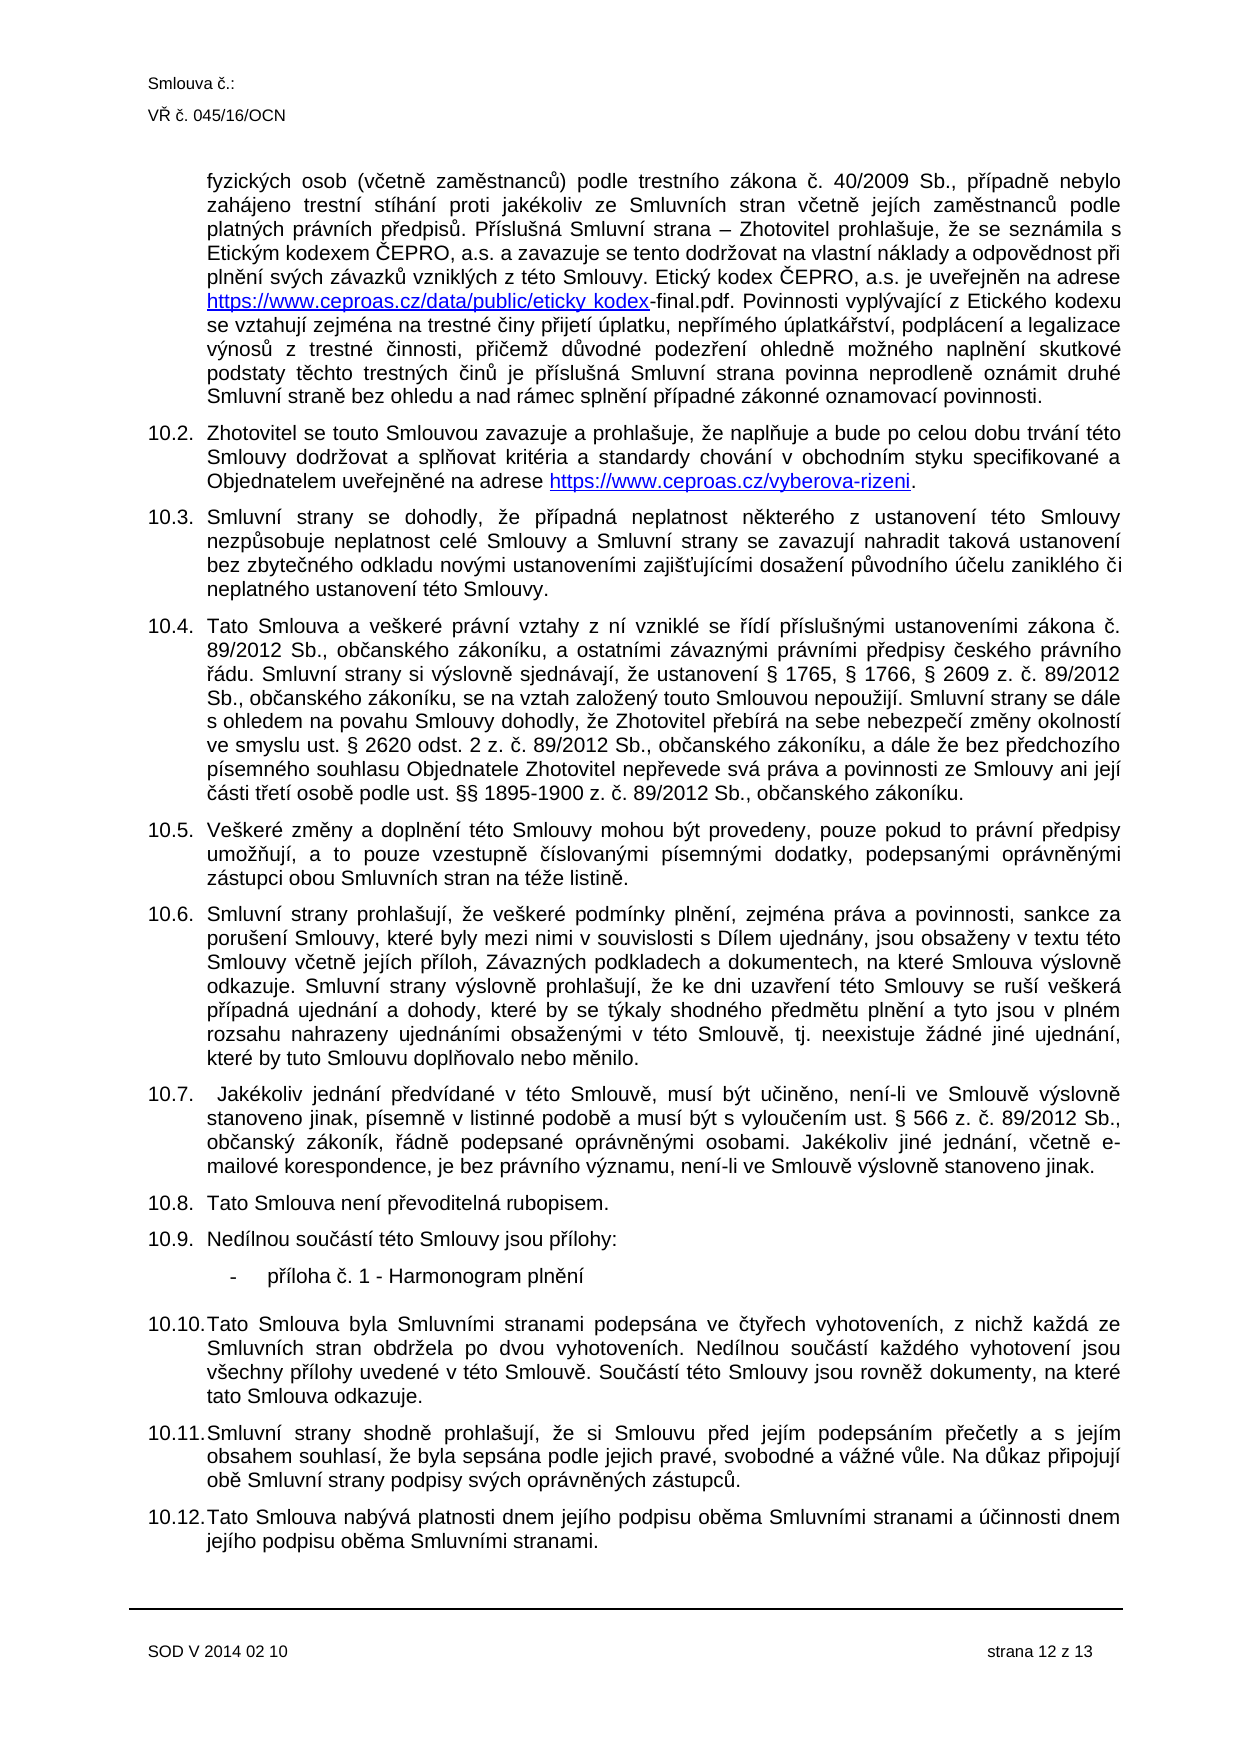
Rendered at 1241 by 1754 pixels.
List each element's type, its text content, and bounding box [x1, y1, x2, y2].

text Nedílnou součástí této Smlouvy jsou přílohy: [148, 1227, 1122, 1251]
text Tato Smlouva není převoditelná rubopisem. [148, 1191, 1122, 1214]
text Tato Smlouva nabývá platnosti dnem jejího podpisu oběma Smluvními stranami a účinnosti dnem jejího podpisu oběma Smluvními stranami. [148, 1505, 1122, 1553]
text Tato Smlouva byla Smluvními stranami podepsána ve čtyřech vyhotoveních, z nichž každá ze Smluvních stran obdržela po dvou vyhotoveních. Nedílnou součástí každého vyhotovení jsou všechny přílohy uvedené v této Smlouvě. Součástí této Smlouvy jsou rovněž dokumenty, na které tato Smlouva odkazuje. [148, 1312, 1122, 1408]
text Smluvní strany se dohodly, že případná neplatnost některého z ustanovení této Smlouvy nezpůsobuje neplatnost celé Smlouvy a Smluvní strany se zavazují nahradit taková ustanovení bez zbytečného odkladu novými ustanoveními zajišťujícími dosažení původního účelu zaniklého či neplatného ustanovení této Smlouvy. [148, 505, 1122, 601]
list příloha č. 1 - Harmonogram plnění [229, 1263, 1122, 1288]
text Smluvní strany shodně prohlašují, že si Smlouvu před jejím podepsáním přečetly a s jejím obsahem souhlasí, že byla sepsána podle jejich pravé, svobodné a vážné vůle. Na důkaz připojují obě Smluvní strany podpisy svých oprávněných zástupců. [148, 1420, 1122, 1492]
text Tato Smlouva a veškeré právní vztahy z ní vzniklé se řídí příslušnými ustanoveními zákona č. 89/2012 Sb., občanského zákoníku, a ostatními závaznými právními předpisy českého právního řádu. Smluvní strany si výslovně sjednávají, že ustanovení § 1765, § 1766, § 2609 z. č. 89/2012 Sb., občanského zákoníku, se na vztah založený touto Smlouvou nepoužijí. Smluvní strany se dále s ohledem na povahu Smlouvy dohodly, že Zhotovitel přebírá na sebe nebezpečí změny okolností ve smyslu ust. § 2620 odst. 2 z. č. 89/2012 Sb., občanského zákoníku, a dále že bez předchozího písemného souhlasu Objednatele Zhotovitel nepřevede svá práva a povinnosti ze Smlouvy ani její části třetí osobě podle ust. §§ 1895-1900 z. č. 89/2012 Sb., občanského zákoníku. [148, 613, 1122, 805]
text Zhotovitel se touto Smlouvou zavazuje a prohlašuje, že naplňuje a bude po celou dobu trvání této Smlouvy dodržovat a splňovat kritéria a standardy chování v obchodním styku specifikované a Objednatelem uveřejněné na adrese https://www.ceproas.cz/vyberova-rizeni. [148, 421, 1122, 493]
text Smluvní strany prohlašují, že veškeré podmínky plnění, zejména práva a povinnosti, sankce za porušení Smlouvy, které byly mezi nimi v souvislosti s Dílem ujednány, jsou obsaženy v textu této Smlouvy včetně jejích příloh, Závazných podkladech a dokumentech, na které Smlouva výslovně odkazuje. Smluvní strany výslovně prohlašují, že ke dni uzavření této Smlouvy se ruší veškerá případná ujednání a dohody, které by se týkaly shodného předmětu plnění a tyto jsou v plném rozsahu nahrazeny ujednáními obsaženými v této Smlouvě, tj. neexistuje žádné jiné ujednání, které by tuto Smlouvu doplňovalo nebo měnilo. [148, 902, 1122, 1070]
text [148, 169, 1122, 408]
text Veškeré změny a doplnění této Smlouvy mohou být provedeny, pouze pokud to právní předpisy umožňují, a to pouze vzestupně číslovanými písemnými dodatky, podepsanými oprávněnými zástupci obou Smluvních stran na téže listině. [148, 818, 1122, 889]
text Jakékoliv jednání předvídané v této Smlouvě, musí být učiněno, není-li ve Smlouvě výslovně stanoveno jinak, písemně v listinné podobě a musí být s vyloučením ust. § 566 z. č. 89/2012 Sb., občanský zákoník, řádně podepsané oprávněnými osobami. Jakékoliv jiné jednání, včetně e-mailové korespondence, je bez právního významu, není-li ve Smlouvě výslovně stanoveno jinak. [148, 1082, 1122, 1178]
